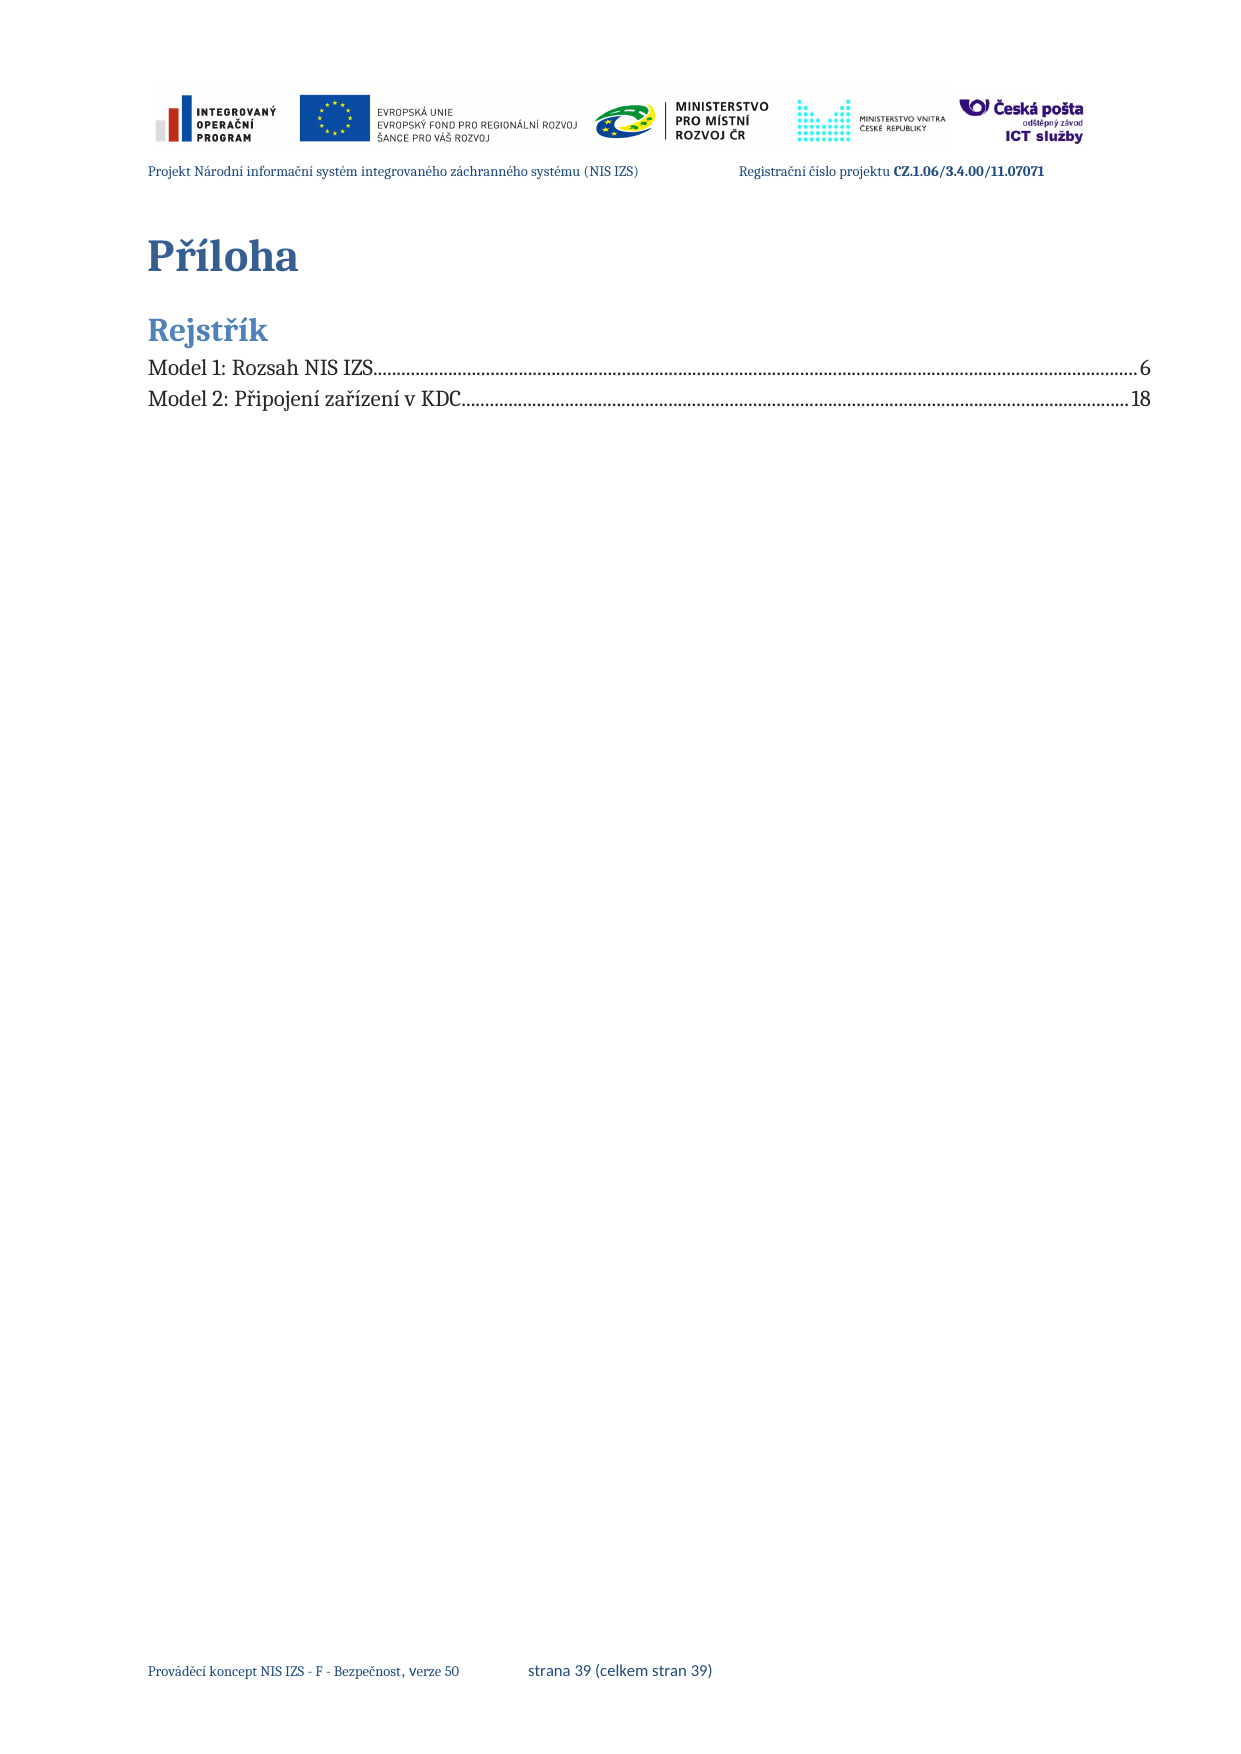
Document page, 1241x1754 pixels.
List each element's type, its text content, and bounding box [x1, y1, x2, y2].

subtitle Rejstřík [148, 311, 1092, 349]
text Model 2: Připojení zařízení v KDC 18 [148, 385, 1092, 412]
text Model 1: Rozsah NIS IZS 6 [148, 355, 1092, 381]
picture [147, 86, 1091, 152]
subtitle Příloha [148, 230, 1092, 282]
